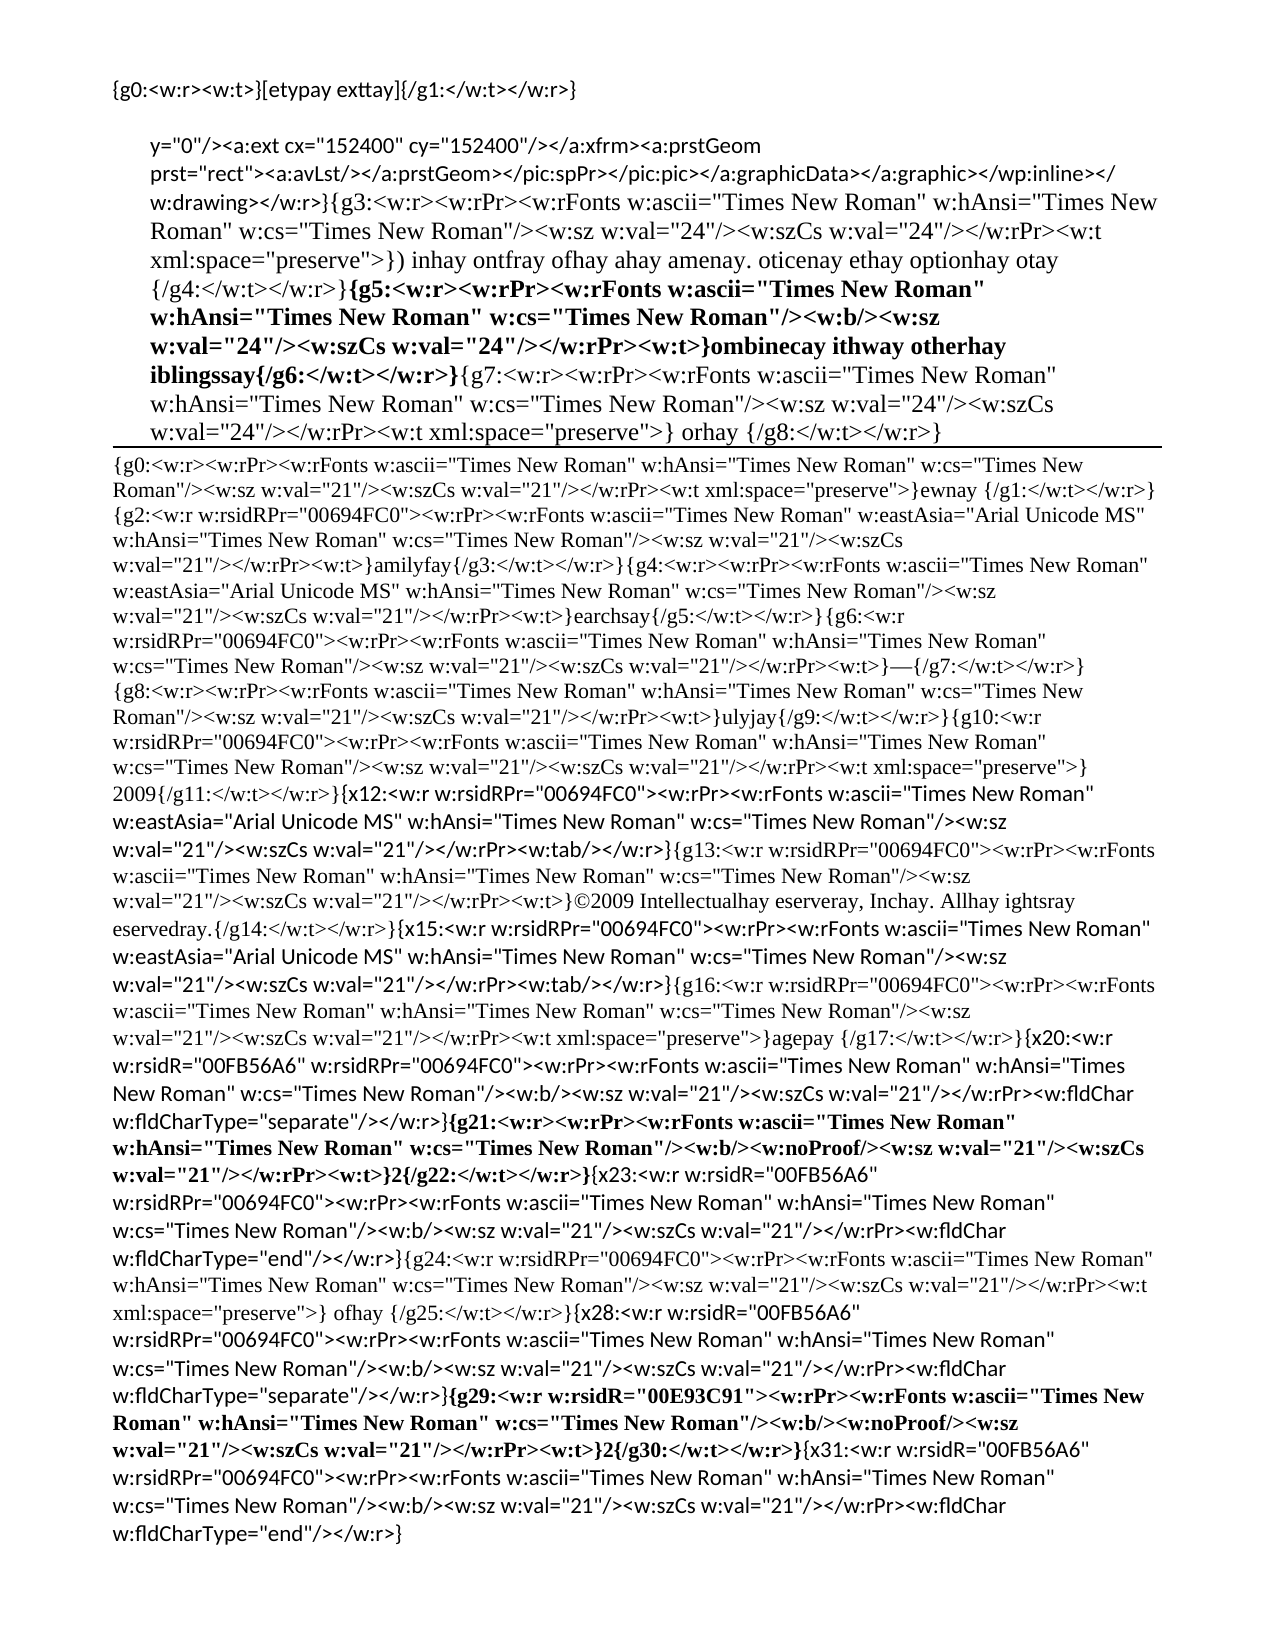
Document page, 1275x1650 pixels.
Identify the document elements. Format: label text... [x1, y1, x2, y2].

list {g0:<w:r><w:rPr><w:rFonts w:ascii="Times New Roman" w:hAnsi="Times New Roman" w:cs="Times New Roman"/><w:sz w:val="24"/><w:szCs w:val="24"/></w:rPr><w:t>}ickclay ethay optionhay uttonbay ({/g1:</w:t></w:r>}{x2:<w:r><w:rPr><w:rFonts w:ascii="Times New Roman" w:hAnsi="Times New Roman" w:cs="Times New Roman"/><w:noProof/><w:sz w:val="24"/><w:szCs w:val="24"/></w:rPr><w:drawing><wp:inline distT="0" distB="0" distL="0" distR="0"><wp:extent cx="152400" cy="152400"/><wp:effectExtent l="19050" t="0" r="0" b="0"/><wp:docPr id="11" name="Picture 9" descr="ico_options_24.gif"/><wp:cNvGraphicFramePr><a:graphicFrameLocks xmlns:a="http://schemas.openxmlformats.org/drawingml/2006/main" noChangeAspect="1"/></wp:cNvGraphicFramePr><a:graphic xmlns:a="http://schemas.openxmlformats.org/drawingml/2006/main"><a:graphicData uri="http://schemas.openxmlformats.org/drawingml/2006/picture"><pic:pic xmlns:pic="http://schemas.openxmlformats.org/drawingml/2006/picture"><pic:nvPicPr><pic:cNvPr id="0" name="ico_options_24.gif"/><pic:cNvPicPr/></pic:nvPicPr><pic:blipFill><a:blip r:embed="rId10"/><a:stretch><a:fillRect/></a:stretch></pic:blipFill><pic:spPr><a:xfrm><a:off x="0" y="0"/><a:ext cx="152400" cy="152400"/></a:xfrm><a:prstGeom prst="rect"><a:avLst/></a:prstGeom></pic:spPr></pic:pic></a:graphicData></a:graphic></wp:inline></w:drawing></w:r>}{g3:<w:r><w:rPr><w:rFonts w:ascii="Times New Roman" w:hAnsi="Times New Roman" w:cs="Times New Roman"/><w:sz w:val="24"/><w:szCs w:val="24"/></w:rPr><w:t xml:space="preserve">}) inhay ontfray ofhay ahay amenay. oticenay ethay optionhay otay {/g4:</w:t></w:r>}{g5:<w:r><w:rPr><w:rFonts w:ascii="Times New Roman" w:hAnsi="Times New Roman" w:cs="Times New Roman"/><w:b/><w:sz w:val="24"/><w:szCs w:val="24"/></w:rPr><w:t>}ombinecay ithway otherhay iblingssay{/g6:</w:t></w:r>}{g7:<w:r><w:rPr><w:rFonts w:ascii="Times New Roman" w:hAnsi="Times New Roman" w:cs="Times New Roman"/><w:sz w:val="24"/><w:szCs w:val="24"/></w:rPr><w:t xml:space="preserve">} orhay {/g8:</w:t></w:r>}{g9:<w:r><w:rPr><w:rFonts w:ascii="Times New Roman" w:hAnsi="Times New Roman" w:cs="Times New Roman"/><w:b/><w:sz w:val="24"/><w:szCs w:val="24"/></w:rPr><w:t>}ombinecay ithway otherhay ousesspay{/g10:</w:t></w:r>}{g11:<w:r><w:rPr><w:rFonts w:ascii="Times New Roman" w:hAnsi="Times New Roman" w:cs="Times New Roman"/><w:sz w:val="24"/><w:szCs w:val="24"/></w:rPr><w:t xml:space="preserve">}. Ifhay ethay amesay iblingsay ishay istedlay icetway, ouyay ancay electsay isthay optionhay otay ombinecay osethay ecordsray. isthay ishay ahay uickqay ethodmay orfay ombiningcay uplicateday ecordsray orfay ahay amilyfay. {/g12:</w:t></w:r>}{g13:<w:r><w:rPr><w:rFonts w:ascii="Times New Roman" w:hAnsi="Times New Roman" w:cs="Times New Roman"/><w:b/><w:sz w:val="24"/><w:szCs w:val="24"/></w:rPr><w:t>}otenay:{/g14:</w:t></w:r>}{g15:<w:r><w:rPr><w:rFonts w:ascii="Times New Roman" w:hAnsi="Times New Roman" w:cs="Times New Roman"/><w:sz w:val="24"/><w:szCs w:val="24"/></w:rPr><w:t xml:space="preserve">} ethay ombinecay optionshay oday otnay appearhay ifhay erethay ishay onlyhay onehay iblingsay orhay onlyhay onehay ousespay.{/g16:</w:t></w:r>} [112, 131, 1162, 446]
